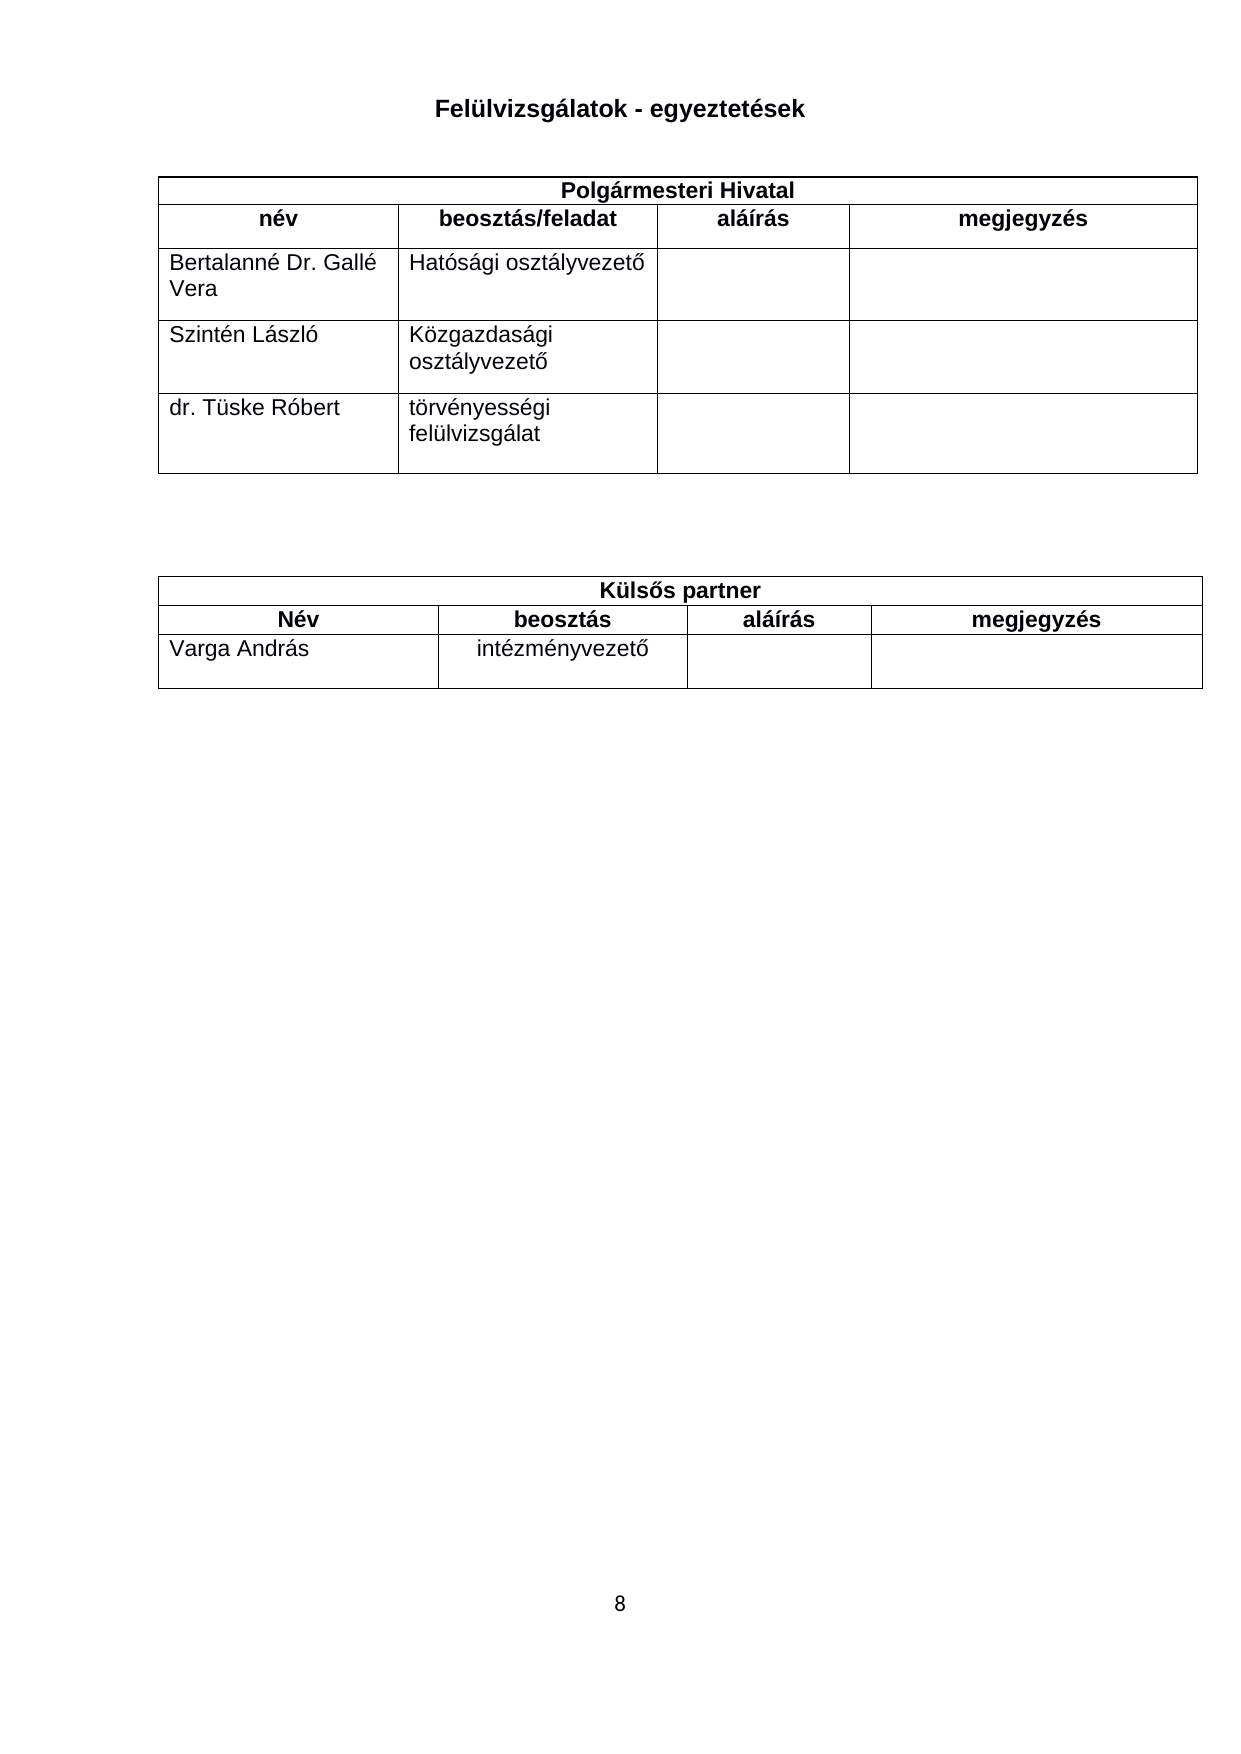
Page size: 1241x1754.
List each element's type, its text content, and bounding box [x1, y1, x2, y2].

table_cell [850, 249, 1197, 320]
table_cell megjegyzés [850, 205, 1197, 248]
table_header Külsős partner [159, 577, 1202, 605]
table_cell Hatósági osztályvezető [399, 249, 657, 320]
table_cell megjegyzés [872, 606, 1202, 634]
table_header Polgármesteri Hivatal [159, 178, 1197, 204]
table_cell dr. Tüske Róbert [159, 394, 398, 473]
table_cell aláírás [688, 606, 871, 634]
table_cell [658, 394, 849, 473]
table_cell aláírás [658, 205, 849, 248]
table_cell név [159, 205, 398, 248]
table_cell beosztás/feladat [399, 205, 657, 248]
table_cell Szintén László [159, 321, 398, 393]
table_cell beosztás [439, 606, 687, 634]
table_cell intézményvezető [439, 635, 687, 688]
table_cell [688, 635, 871, 688]
table_cell Varga András [159, 635, 438, 688]
table_cell Közgazdasági osztályvezető [399, 321, 657, 393]
text Felülvizsgálatok - egyeztetések [159, 94, 1081, 122]
table_cell [850, 321, 1197, 393]
table_cell Név [159, 606, 438, 634]
table_cell [872, 635, 1202, 688]
table_cell [850, 394, 1197, 473]
table_cell Bertalanné Dr. Gallé Vera [159, 249, 398, 320]
table_cell [658, 321, 849, 393]
table_cell [658, 249, 849, 320]
table_cell törvényességi felülvizsgálat [399, 394, 657, 473]
